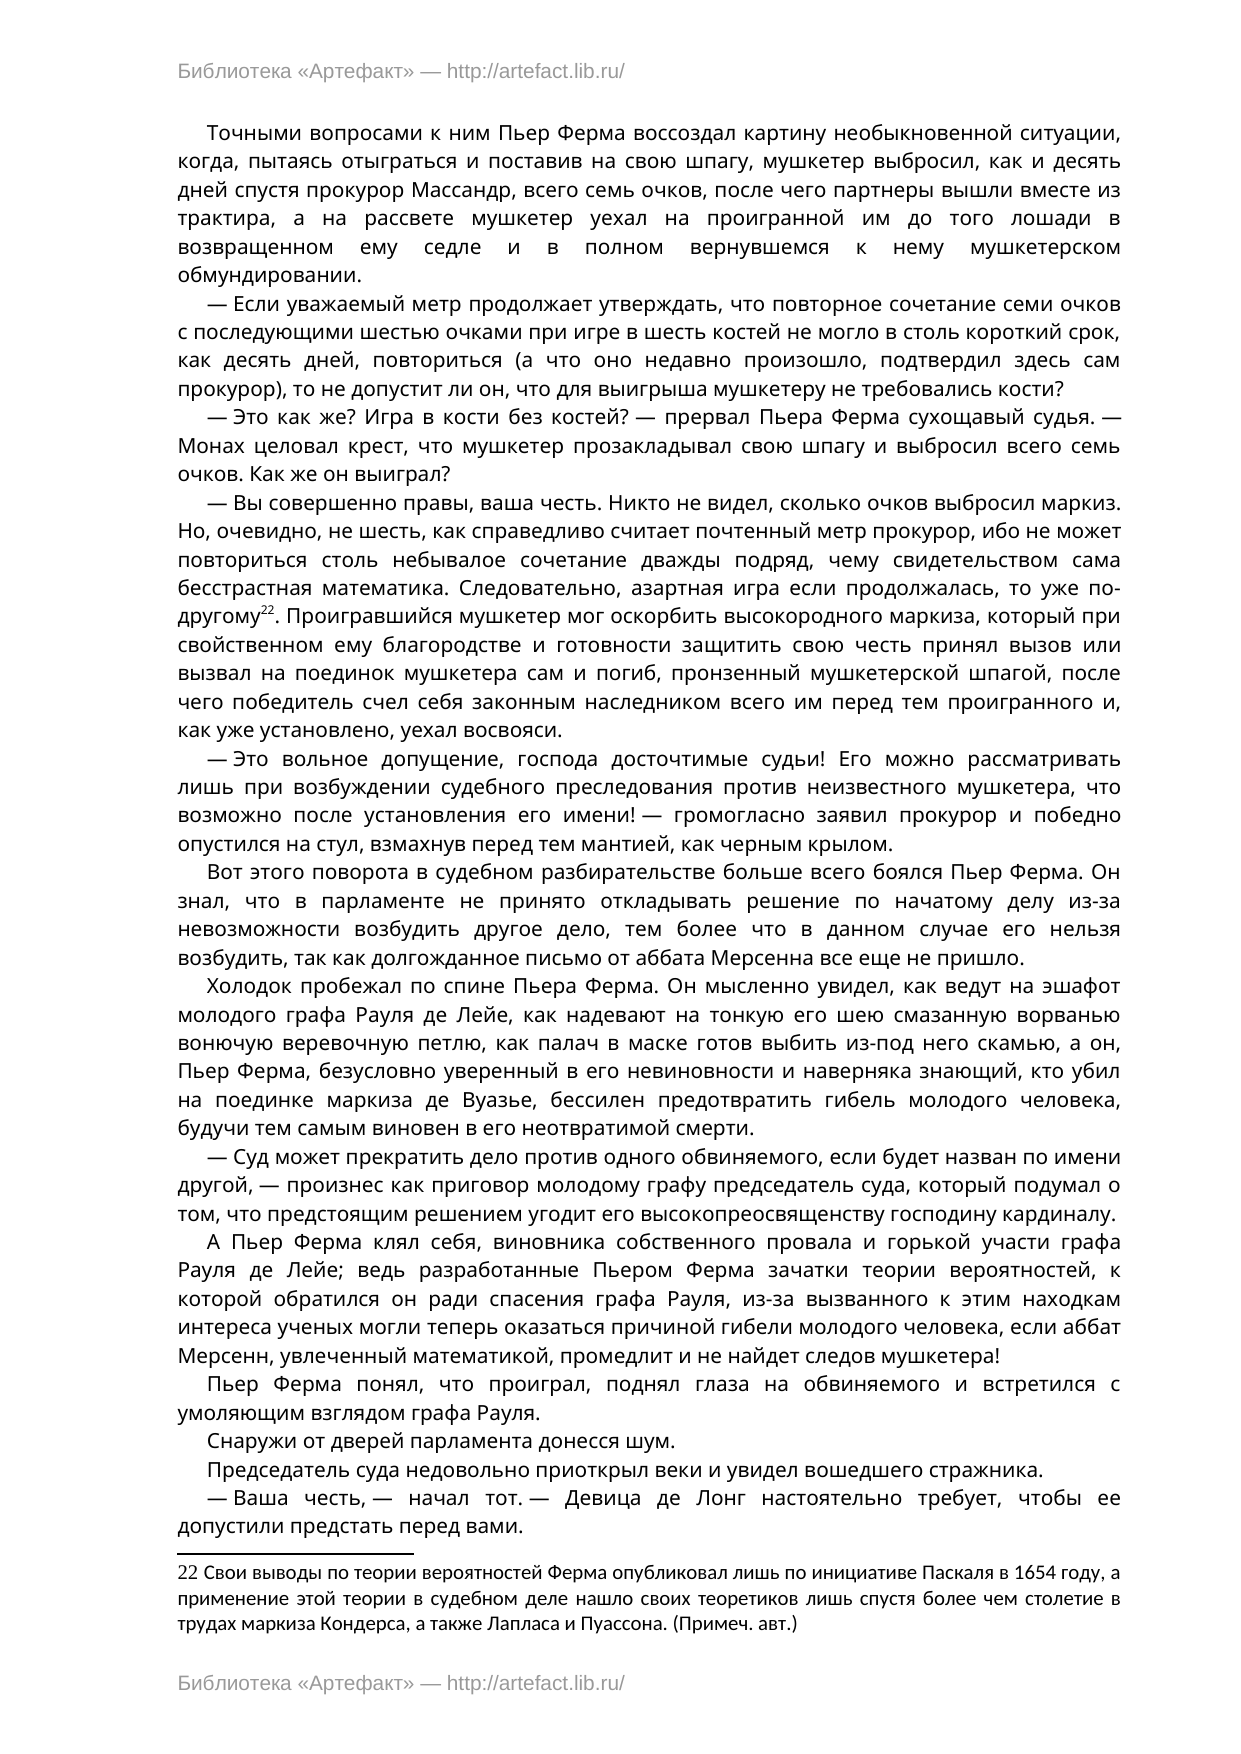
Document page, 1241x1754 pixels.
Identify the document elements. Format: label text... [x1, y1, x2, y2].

text — Это вольное допущение, господа досточтимые судьи! Его можно рассматривать лишь при возбуждении судебного преследования против неизвестного мушкетера, что возможно после установления его имени! — громогласно заявил прокурор и победно опустился на стул, взмахнув перед тем мантией, как черным крылом. [177, 744, 1122, 857]
text — Суд может прекратить дело против одного обвиняемого, если будет назван по имени другой, — произнес как приговор молодому графу председатель суда, который подумал о том, что предстоящим решением угодит его высокопреосвященству господину кардиналу. [177, 1142, 1122, 1227]
text — Ваша честь, — начал тот. — Девица де Лонг настоятельно требует, чтобы ее допустили предстать перед вами. [177, 1483, 1122, 1540]
text — Если уважаемый метр продолжает утверждать, что повторное сочетание семи очков с последующими шестью очками при игре в шесть костей не могло в столь короткий срок, как десять дней, повториться (а что оно недавно произошло, подтвердил здесь сам прокурор), то не допустит ли он, что для выигрыша мушкетеру не требовались кости? [177, 289, 1122, 402]
text — Это как же? Игра в кости без костей? — прервал Пьера Ферма сухощавый судья. — Монах целовал крест, что мушкетер прозакладывал свою шпагу и выбросил всего семь очков. Как же он выиграл? [177, 402, 1122, 488]
text Снаружи от дверей парламента донесся шум. [177, 1426, 1122, 1455]
text А Пьер Ферма клял себя, виновника собственного провала и горькой участи графа Рауля де Лейе; ведь разработанные Пьером Ферма зачатки теории вероятностей, к которой обратился он ради спасения графа Рауля, из-за вызванного к этим находкам интереса ученых могли теперь оказаться причиной гибели молодого человека, если аббат Мерсенн, увлеченный математикой, промедлит и не найдет следов мушкетера! [177, 1227, 1122, 1369]
text — Вы совершенно правы, ваша честь. Никто не видел, сколько очков выбросил маркиз. Но, очевидно, не шесть, как справедливо считает почтенный метр прокурор, ибо не может повториться столь небывалое сочетание дважды подряд, чему свидетельством сама бесстрастная математика. Следовательно, азартная игра если продолжалась, то уже по-другому. Проигравшийся мушкетер мог оскорбить высокородного маркиза, который при свойственном ему благородстве и готовности защитить свою честь принял вызов или вызвал на поединок мушкетера сам и погиб, пронзенный мушкетерской шпагой, после чего победитель счел себя законным наследником всего им перед тем проигранного и, как уже установлено, уехал восвояси. [177, 488, 1122, 744]
text Председатель суда недовольно приоткрыл веки и увидел вошедшего стражника. [177, 1455, 1122, 1483]
text Холодок пробежал по спине Пьера Ферма. Он мысленно увидел, как ведут на эшафот молодого графа Рауля де Лейе, как надевают на тонкую его шею смазанную ворванью вонючую веревочную петлю, как палач в маске готов выбить из-под него скамью, а он, Пьер Ферма, безусловно уверенный в его невиновности и наверняка знающий, кто убил на поединке маркиза де Вуазье, бессилен предотвратить гибель молодого человека, будучи тем самым виновен в его неотвратимой смерти. [177, 971, 1122, 1142]
text Точными вопросами к ним Пьер Ферма воссоздал картину необыкновенной ситуации, когда, пытаясь отыграться и поставив на свою шпагу, мушкетер выбросил, как и десять дней спустя прокурор Массандр, всего семь очков, после чего партнеры вышли вместе из трактира, а на рассвете мушкетер уехал на проигранной им до того лошади в возвращенном ему седле и в полном вернувшемся к нему мушкетерском обмундировании. [177, 118, 1122, 289]
text Пьер Ферма понял, что проиграл, поднял глаза на обвиняемого и встретился с умоляющим взглядом графа Рауля. [177, 1369, 1122, 1426]
text Вот этого поворота в судебном разбирательстве больше всего боялся Пьер Ферма. Он знал, что в парламенте не принято откладывать решение по начатому делу из-за невозможности возбудить другое дело, тем более что в данном случае его нельзя возбудить, так как долгожданное письмо от аббата Мерсенна все еще не пришло. [177, 857, 1122, 971]
